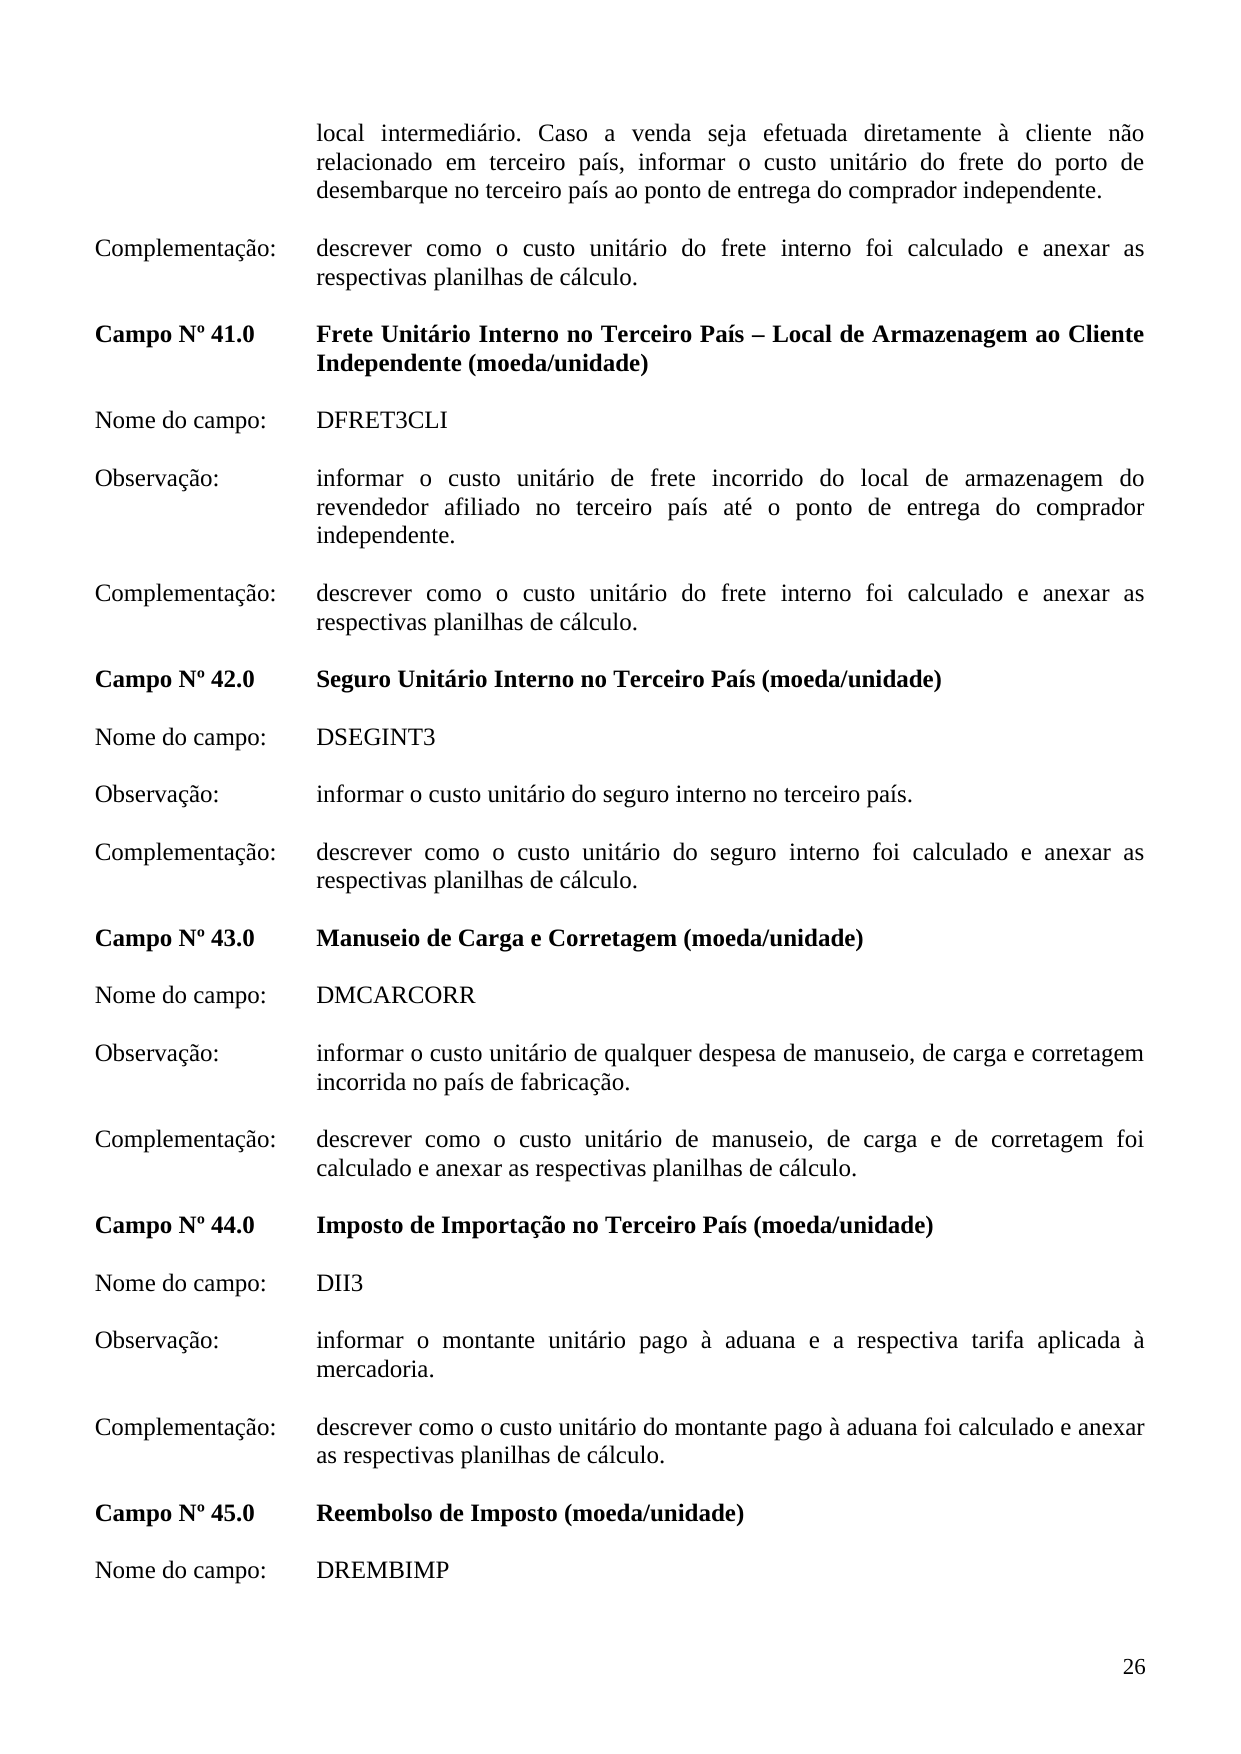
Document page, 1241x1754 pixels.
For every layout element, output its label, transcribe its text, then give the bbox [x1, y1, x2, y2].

text Complementação: descrever como o custo unitário de manuseio, de carga e de corretagem foi calculado e anexar as respectivas planilhas de cálculo. [94, 1124, 1146, 1182]
text Observação: informar o custo unitário de frete incorrido do local de armazenagem do revendedor afiliado no terceiro país até o ponto de entrega do comprador independente. [94, 463, 1146, 549]
text Complementação: descrever como o custo unitário do seguro interno foi calculado e anexar as respectivas planilhas de cálculo. [94, 837, 1146, 894]
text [94, 118, 1146, 204]
text Campo Nº 42.0 Seguro Unitário Interno no Terceiro País (moeda/unidade) [94, 664, 1146, 693]
text Nome do campo: DSEGINT3 [94, 722, 1146, 751]
text Campo Nº 44.0 Imposto de Importação no Terceiro País (moeda/unidade) [94, 1211, 1146, 1239]
text Observação: informar o custo unitário de qualquer despesa de manuseio, de carga e corretagem incorrida no país de fabricação. [94, 1038, 1146, 1096]
text Complementação: descrever como o custo unitário do frete interno foi calculado e anexar as respectivas planilhas de cálculo. [94, 578, 1146, 636]
text Complementação: descrever como o custo unitário do montante pago à aduana foi calculado e anexar as respectivas planilhas de cálculo. [94, 1412, 1146, 1469]
text Nome do campo: DMCARCORR [94, 981, 1146, 1009]
text Campo Nº 45.0 Reembolso de Imposto (moeda/unidade) [94, 1498, 1146, 1527]
text Nome do campo: DII3 [94, 1268, 1146, 1297]
text Observação: informar o custo unitário do seguro interno no terceiro país. [94, 779, 1146, 808]
text Campo Nº 41.0 Frete Unitário Interno no Terceiro País – Local de Armazenagem ao Cliente Independente (moeda/unidade) [94, 319, 1146, 377]
text Complementação: descrever como o custo unitário do frete interno foi calculado e anexar as respectivas planilhas de cálculo. [94, 233, 1146, 291]
text Nome do campo: DREMBIMP [94, 1556, 1146, 1584]
text Campo Nº 43.0 Manuseio de Carga e Corretagem (moeda/unidade) [94, 923, 1146, 952]
text Observação: informar o montante unitário pago à aduana e a respectiva tarifa aplicada à mercadoria. [94, 1326, 1146, 1383]
text Nome do campo: DFRET3CLI [94, 406, 1146, 434]
